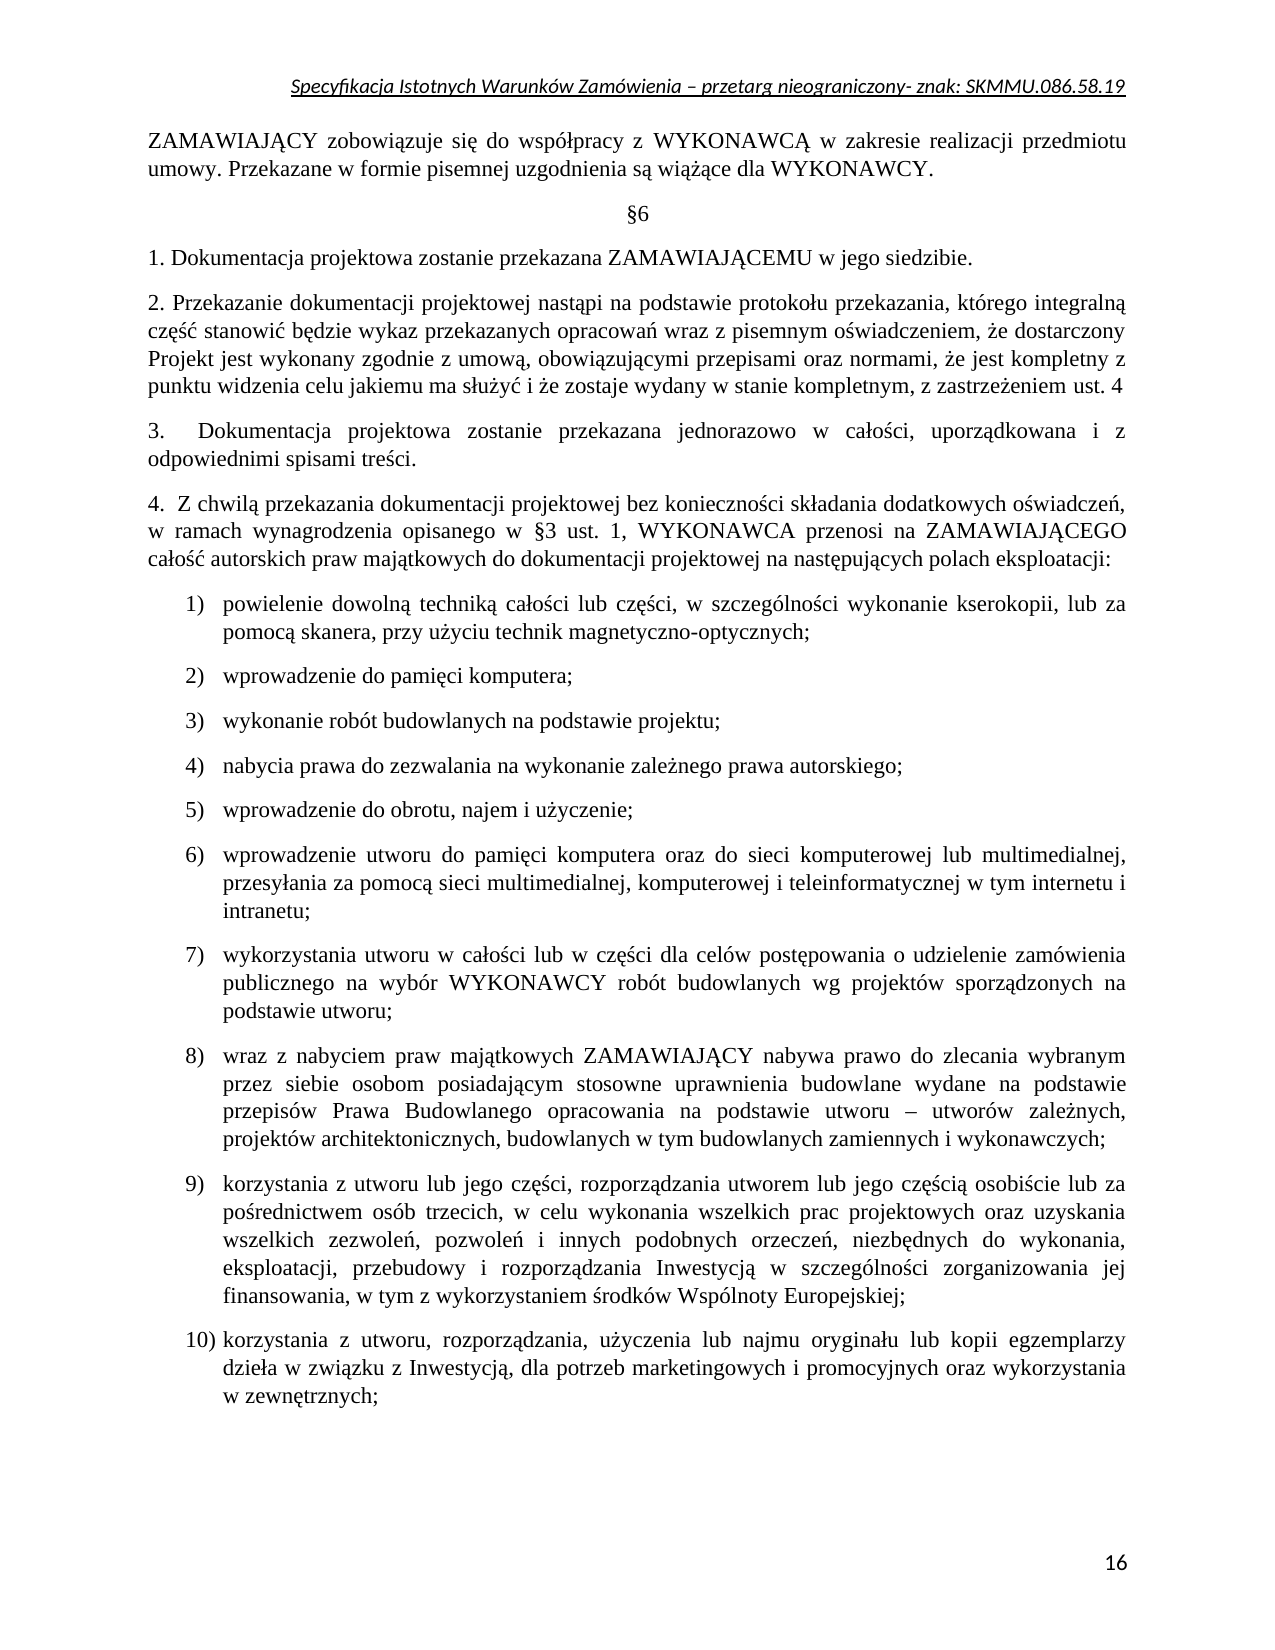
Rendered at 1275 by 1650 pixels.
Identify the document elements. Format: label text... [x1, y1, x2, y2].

list korzystania z utworu, rozporządzania, użyczenia lub najmu oryginału lub kopii egzemplarzy dzieła w związku z Inwestycją, dla potrzeb marketingowych i promocyjnych oraz wykorzystania w zewnętrznych; [185, 1326, 1127, 1408]
text 4. Z chwilą przekazania dokumentacji projektowej bez konieczności składania dodatkowych oświadczeń, w ramach wynagrodzenia opisanego w §3 ust. 1, WYKONAWCA przenosi na ZAMAWIAJĄCEGO całość autorskich praw majątkowych do dokumentacji projektowej na następujących polach eksploatacji: [148, 490, 1127, 572]
text §6 [148, 200, 1127, 226]
list wprowadzenie do pamięci komputera; [185, 663, 1127, 689]
list korzystania z utworu lub jego części, rozporządzania utworem lub jego częścią osobiście lub za pośrednictwem osób trzecich, w celu wykonania wszelkich prac projektowych oraz uzyskania wszelkich zezwoleń, pozwoleń i innych podobnych orzeczeń, niezbędnych do wykonania, eksploatacji, przebudowy i rozporządzania Inwestycją w szczególności zorganizowania jej finansowania, w tym z wykorzystaniem środków Wspólnoty Europejskiej; [185, 1170, 1127, 1308]
list wykorzystania utworu w całości lub w części dla celów postępowania o udzielenie zamówienia publicznego na wybór WYKONAWCY robót budowlanych wg projektów sporządzonych na podstawie utworu; [185, 941, 1127, 1023]
text 1. Dokumentacja projektowa zostanie przekazana ZAMAWIAJĄCEMU w jego siedzibie. [148, 244, 1127, 271]
text 2. Przekazanie dokumentacji projektowej nastąpi na podstawie protokołu przekazania, którego integralną część stanowić będzie wykaz przekazanych opracowań wraz z pisemnym oświadczeniem, że dostarczony Projekt jest wykonany zgodnie z umową, obowiązującymi przepisami oraz normami, że jest kompletny z punktu widzenia celu jakiemu ma służyć i że zostaje wydany w stanie kompletnym, z zastrzeżeniem ust. 4 [148, 289, 1127, 399]
list wprowadzenie do obrotu, najem i użyczenie; [185, 796, 1127, 823]
list nabycia prawa do zezwalania na wykonanie zależnego prawa autorskiego; [185, 752, 1127, 778]
list wprowadzenie utworu do pamięci komputera oraz do sieci komputerowej lub multimedialnej, przesyłania za pomocą sieci multimedialnej, komputerowej i teleinformatycznej w tym internetu i intranetu; [185, 841, 1127, 923]
list powielenie dowolną techniką całości lub części, w szczególności wykonanie kserokopii, lub za pomocą skanera, przy użyciu technik magnetyczno-optycznych; [185, 590, 1127, 644]
text ZAMAWIAJĄCY zobowiązuje się do współpracy z WYKONAWCĄ w zakresie realizacji przedmiotu umowy. Przekazane w formie pisemnej uzgodnienia są wiążące dla WYKONAWCY. [148, 127, 1127, 181]
text 3. Dokumentacja projektowa zostanie przekazana jednorazowo w całości, uporządkowana i z odpowiednimi spisami treści. [148, 417, 1127, 471]
list wraz z nabyciem praw majątkowych ZAMAWIAJĄCY nabywa prawo do zlecania wybranym przez siebie osobom posiadającym stosowne uprawnienia budowlane wydane na podstawie przepisów Prawa Budowlanego opracowania na podstawie utworu – utworów zależnych, projektów architektonicznych, budowlanych w tym budowlanych zamiennych i wykonawczych; [185, 1042, 1127, 1152]
list wykonanie robót budowlanych na podstawie projektu; [185, 707, 1127, 733]
